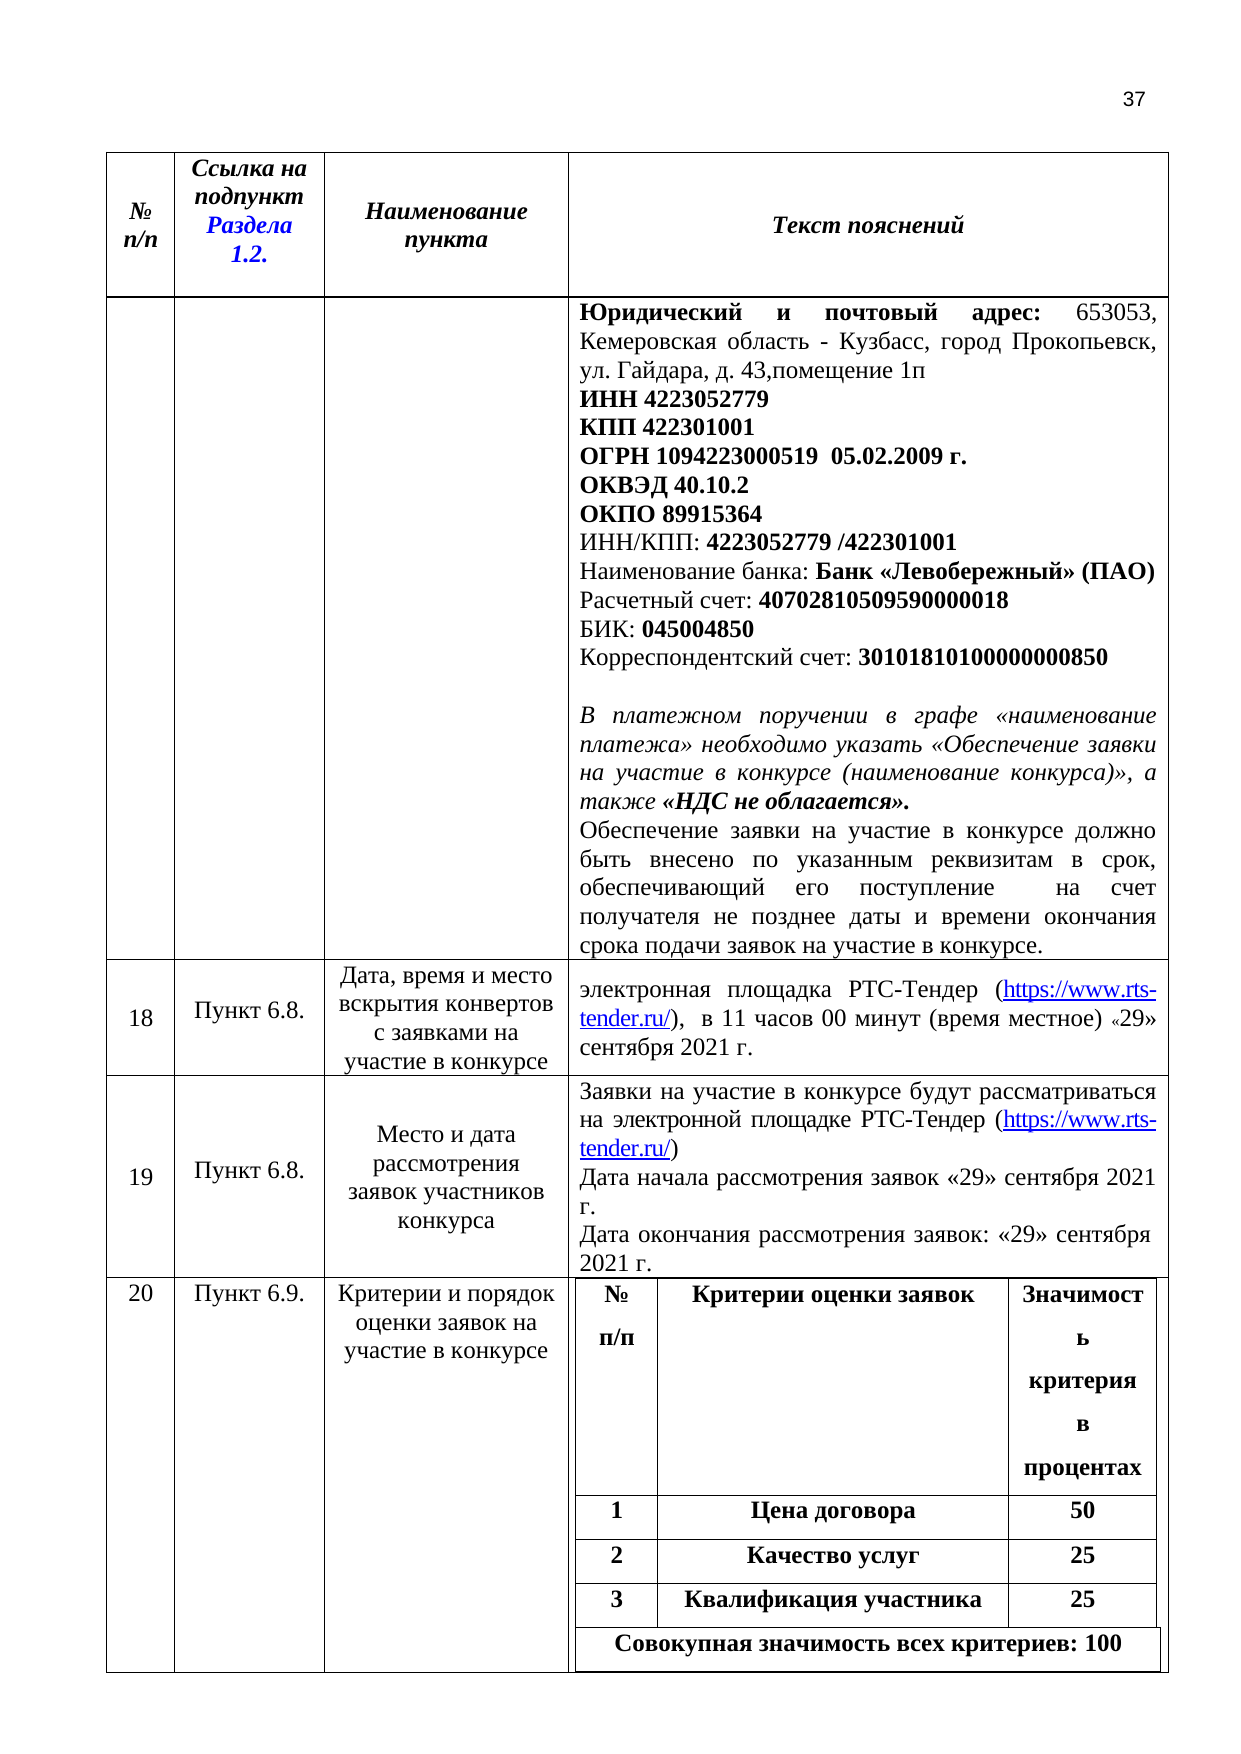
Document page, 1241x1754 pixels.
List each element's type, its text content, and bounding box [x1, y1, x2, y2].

table_cell Дата, время и место вскрытия конвертов с заявками на участие в конкурсе [325, 960, 568, 1075]
table_cell Заявки на участие в конкурсе будут рассматриваться на электронной площадке РТС-Тендер (https://www.rts-tender.ru/) Дата начала рассмотрения заявок «29» сентября 2021 г. Дата окончания рассмотрения заявок: «29» сентября 2021 г. [569, 1076, 1168, 1277]
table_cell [325, 1278, 568, 1672]
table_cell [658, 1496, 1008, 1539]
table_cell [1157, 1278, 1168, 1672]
table_cell 20 [107, 1278, 174, 1672]
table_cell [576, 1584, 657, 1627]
table_cell Пункт 6.8. [175, 1076, 324, 1277]
table_header Наименование пункта [325, 153, 568, 296]
table_cell 18 [107, 960, 174, 1075]
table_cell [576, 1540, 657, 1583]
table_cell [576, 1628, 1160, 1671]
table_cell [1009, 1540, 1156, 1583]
table_header № п/п [107, 153, 174, 296]
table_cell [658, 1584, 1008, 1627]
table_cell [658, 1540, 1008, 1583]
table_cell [325, 298, 568, 959]
table_cell электронная площадка РТС-Тендер (https://www.rts-tender.ru/), в 11 часов 00 минут (время местное) «29» сентября 2021 г. [569, 960, 1168, 1075]
table_cell Место и дата рассмотрения заявок участников конкурса [325, 1076, 568, 1277]
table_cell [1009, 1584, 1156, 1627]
table_cell 19 [107, 1076, 174, 1277]
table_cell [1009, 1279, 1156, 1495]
table_cell Пункт 6.9. [175, 1278, 324, 1672]
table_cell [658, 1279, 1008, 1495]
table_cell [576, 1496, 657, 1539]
table_header Ссылка на подпункт Раздела 1.2. [175, 153, 324, 296]
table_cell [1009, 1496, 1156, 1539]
table_cell Пункт 6.8. [175, 960, 324, 1075]
table_header Текст пояснений [569, 153, 1168, 296]
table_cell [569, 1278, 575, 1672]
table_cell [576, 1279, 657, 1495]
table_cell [569, 298, 1168, 959]
